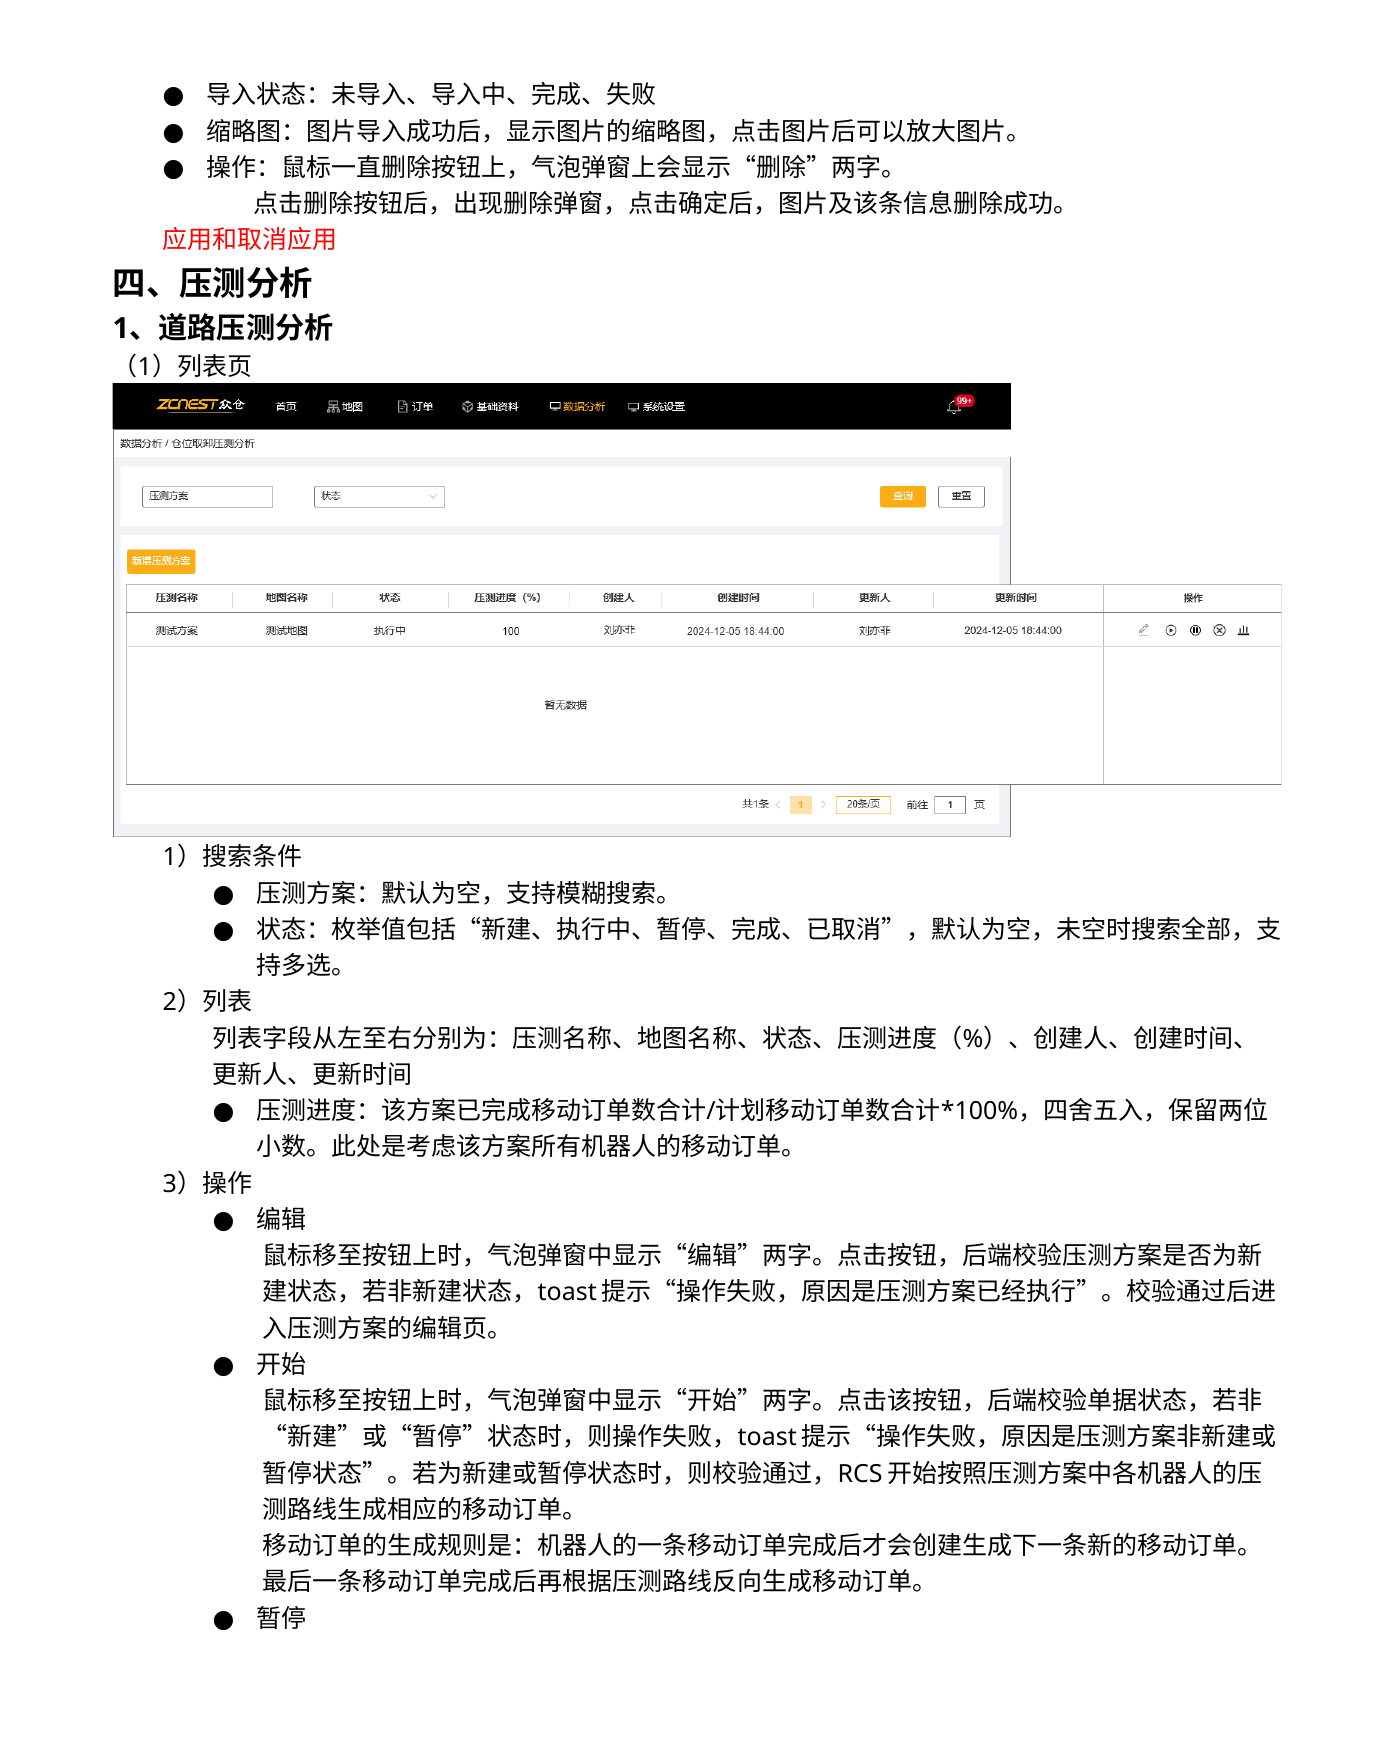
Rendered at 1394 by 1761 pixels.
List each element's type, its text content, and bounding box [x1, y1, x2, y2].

text 应用和取消应用 [162, 220, 1281, 256]
text 鼠标移至按钮上时，气泡弹窗中显示“编辑”两字。点击按钮，后端校验压测方案是否为新建状态，若非新建状态，toast提示“操作失败，原因是压测方案已经执行”。校验通过后进入压测方案的编辑页。 [262, 1236, 1281, 1344]
list 导入状态：未导入、导入中、完成、失败 [162, 75, 1281, 111]
text 3）操作 [162, 1163, 1281, 1199]
picture [112, 383, 1282, 837]
list 压测进度：该方案已完成移动订单数合计/计划移动订单数合计*100%，四舍五入，保留两位小数。此处是考虑该方案所有机器人的移动订单。 [212, 1091, 1281, 1163]
list 操作：鼠标一直删除按钮上，气泡弹窗上会显示“删除”两字。 [162, 147, 1281, 184]
list 状态：枚举值包括“新建、执行中、暂停、完成、已取消”，默认为空，未空时搜索全部，支持多选。 [212, 909, 1281, 982]
text 鼠标移至按钮上时，气泡弹窗中显示“开始”两字。点击该按钮，后端校验单据状态，若非“新建”或“暂停”状态时，则操作失败，toast提示“操作失败，原因是压测方案非新建或暂停状态”。若为新建或暂停状态时，则校验通过，RCS开始按照压测方案中各机器人的压测路线生成相应的移动订单。 [262, 1381, 1281, 1526]
text 四、压测分析 [112, 256, 1281, 304]
text 2）列表 [162, 982, 1281, 1018]
text 点击删除按钮后，出现删除弹窗，点击确定后，图片及该条信息删除成功。 [162, 184, 1281, 220]
list 编辑 [212, 1199, 1281, 1236]
list 缩略图：图片导入成功后，显示图片的缩略图，点击图片后可以放大图片。 [162, 111, 1281, 147]
list 开始 [212, 1344, 1281, 1381]
text 1、道路压测分析 [112, 304, 1281, 347]
text 移动订单的生成规则是：机器人的一条移动订单完成后才会创建生成下一条新的移动订单。最后一条移动订单完成后再根据压测路线反向生成移动订单。 [262, 1526, 1281, 1598]
text 1）搜索条件 [162, 837, 1281, 873]
text （1）列表页 [112, 347, 1281, 383]
list 暂停 [212, 1598, 1281, 1634]
text 列表字段从左至右分别为：压测名称、地图名称、状态、压测进度（%）、创建人、创建时间、更新人、更新时间 [212, 1018, 1281, 1091]
list 压测方案：默认为空，支持模糊搜索。 [212, 873, 1281, 909]
